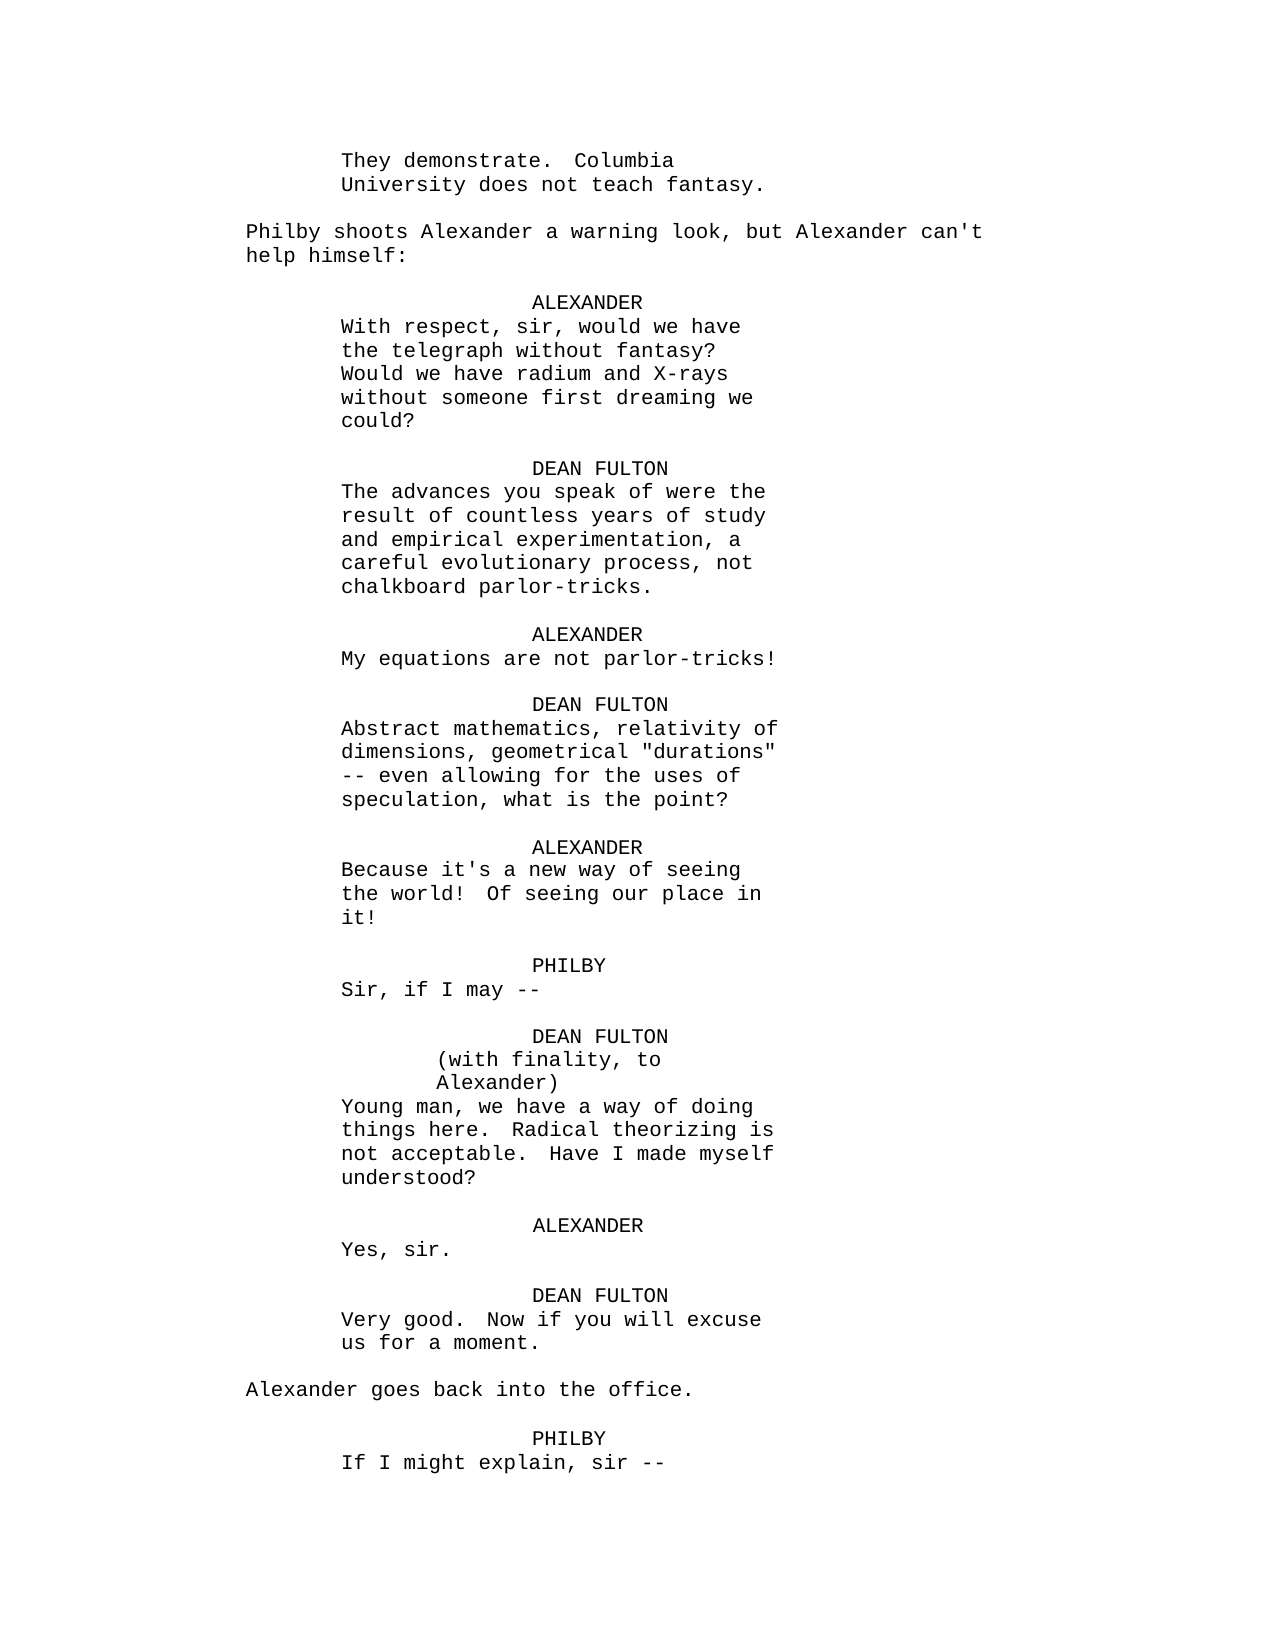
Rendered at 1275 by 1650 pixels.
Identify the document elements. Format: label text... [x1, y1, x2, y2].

text (with finality, to Alexander) [436, 1048, 766, 1096]
text Philby shoots Alexander a warning look, but Alexander can't help himself: [246, 221, 1001, 268]
text Yes, sir. [341, 1238, 1096, 1261]
text With respect, sir, would we have the telegraph without fantasy? [341, 316, 766, 363]
subtitle ALEXANDER [532, 836, 1096, 859]
text My equations are not parlor-tricks! [341, 647, 1096, 670]
subtitle DEAN FULTON [532, 1025, 1096, 1048]
text Sir, if I may -- [341, 978, 1096, 1001]
text They demonstrate. Columbia University does not teach fantasy. [341, 150, 778, 198]
text The advances you speak of were the result of countless years of study and empirical experimentation, a careful evolutionary process, not chalkboard parlor-tricks. [341, 481, 778, 600]
text Abstract mathematics, relativity of dimensions, geometrical "durations" [341, 718, 910, 765]
text Very good. Now if you will excuse us for a moment. [341, 1309, 778, 1356]
subtitle ALEXANDER [532, 292, 1096, 316]
text Young man, we have a way of doing things here. Radical theorizing is not acceptable. Have I made myself understood? [341, 1096, 778, 1190]
text Alexander goes back into the office. [246, 1379, 1096, 1403]
text -- even allowing for the uses of speculation, what is the point? [341, 765, 778, 812]
subtitle PHILBY [532, 1427, 1096, 1450]
text Because it's a new way of seeing the world! Of seeing our place in it! [341, 859, 766, 930]
subtitle ALEXANDER [246, 1214, 931, 1238]
subtitle DEAN FULTON [532, 458, 1096, 481]
subtitle PHILBY [532, 954, 1096, 978]
subtitle DEAN FULTON [532, 694, 1096, 718]
text Would we have radium and X-rays without someone first dreaming we could? [341, 363, 778, 434]
subtitle ALEXANDER [532, 623, 1096, 647]
subtitle DEAN FULTON [532, 1285, 1096, 1308]
text If I might explain, sir -- [341, 1450, 1096, 1474]
